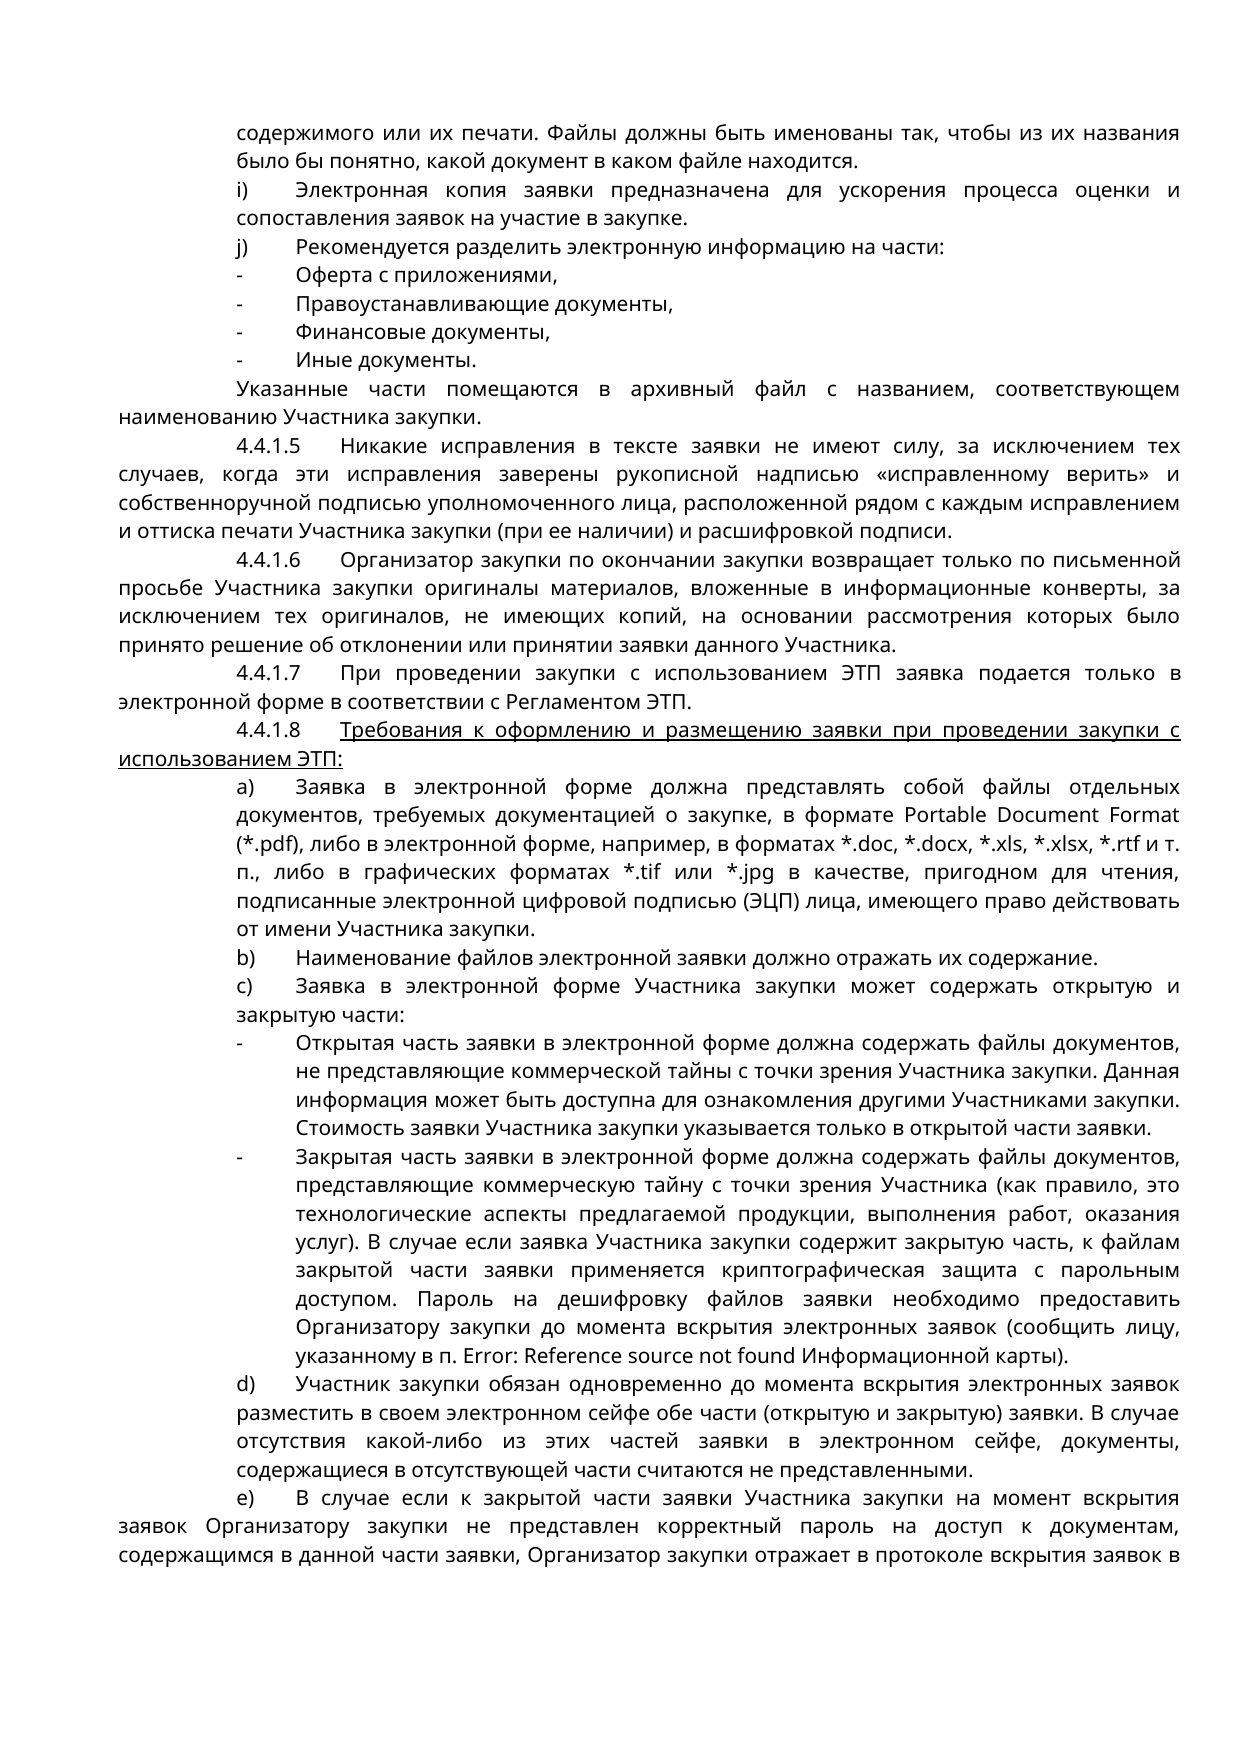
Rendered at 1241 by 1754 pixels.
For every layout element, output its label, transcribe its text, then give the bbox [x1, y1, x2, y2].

text Электронная копия заявки предназначена для ускорения процесса оценки и сопоставления заявок на участие в закупке. [236, 175, 1181, 232]
text Наименование файлов электронной заявки должно отражать их содержание. [236, 943, 1181, 971]
text При проведении закупки с использованием ЭТП заявка подается только в электронной форме в соответствии с Регламентом ЭТП. [118, 658, 1181, 715]
list Указанные части помещаются в архивный файл с названием, соответствующем наименованию Участника закупки. [118, 374, 1181, 431]
text Никакие исправления в тексте заявки не имеют силу, за исключением тех случаев, когда эти исправления заверены рукописной надписью «исправленному верить» и собственноручной подписью уполномоченного лица, расположенной рядом с каждым исправлением и оттиска печати Участника закупки (при ее наличии) и расшифровкой подписи. [118, 431, 1181, 545]
text Требования к оформлению и размещению заявки при проведении закупки с использованием ЭТП: [118, 715, 1181, 772]
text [236, 118, 1181, 175]
text Заявка в электронной форме Участника закупки может содержать открытую и закрытую части: [236, 971, 1181, 1028]
list Правоустанавливающие документы, [236, 289, 1181, 317]
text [118, 1483, 1181, 1568]
text Заявка в электронной форме должна представлять собой файлы отдельных документов, требуемых документацией о закупке, в формате Portable Document Format (*.pdf), либо в электронной форме, например, в форматах *.doc, *.docx, *.xls, *.xlsx, *.rtf и т. п., либо в графических форматах *.tif или *.jpg в качестве, пригодном для чтения, подписанные электронной цифровой подписью (ЭЦП) лица, имеющего право действовать от имени Участника закупки. [236, 772, 1181, 943]
list Иные документы. [236, 346, 1181, 374]
text Участник закупки обязан одновременно до момента вскрытия электронных заявок разместить в своем электронном сейфе обе части (открытую и закрытую) заявки. В случае отсутствия какой-либо из этих частей заявки в электронном сейфе, документы, содержащиеся в отсутствующей части считаются не представленными. [236, 1369, 1181, 1483]
text Организатор закупки по окончании закупки возвращает только по письменной просьбе Участника закупки оригиналы материалов, вложенные в информационные конверты, за исключением тех оригиналов, не имеющих копий, на основании рассмотрения которых было принято решение об отклонении или принятии заявки данного Участника. [118, 545, 1181, 658]
list Открытая часть заявки в электронной форме должна содержать файлы документов, не представляющие коммерческой тайны с точки зрения Участника закупки. Данная информация может быть доступна для ознакомления другими Участниками закупки. Стоимость заявки Участника закупки указывается только в открытой части заявки. [236, 1028, 1181, 1142]
list Оферта с приложениями, [236, 260, 1181, 289]
text Рекомендуется разделить электронную информацию на части: [236, 232, 1181, 260]
list Финансовые документы, [236, 317, 1181, 346]
